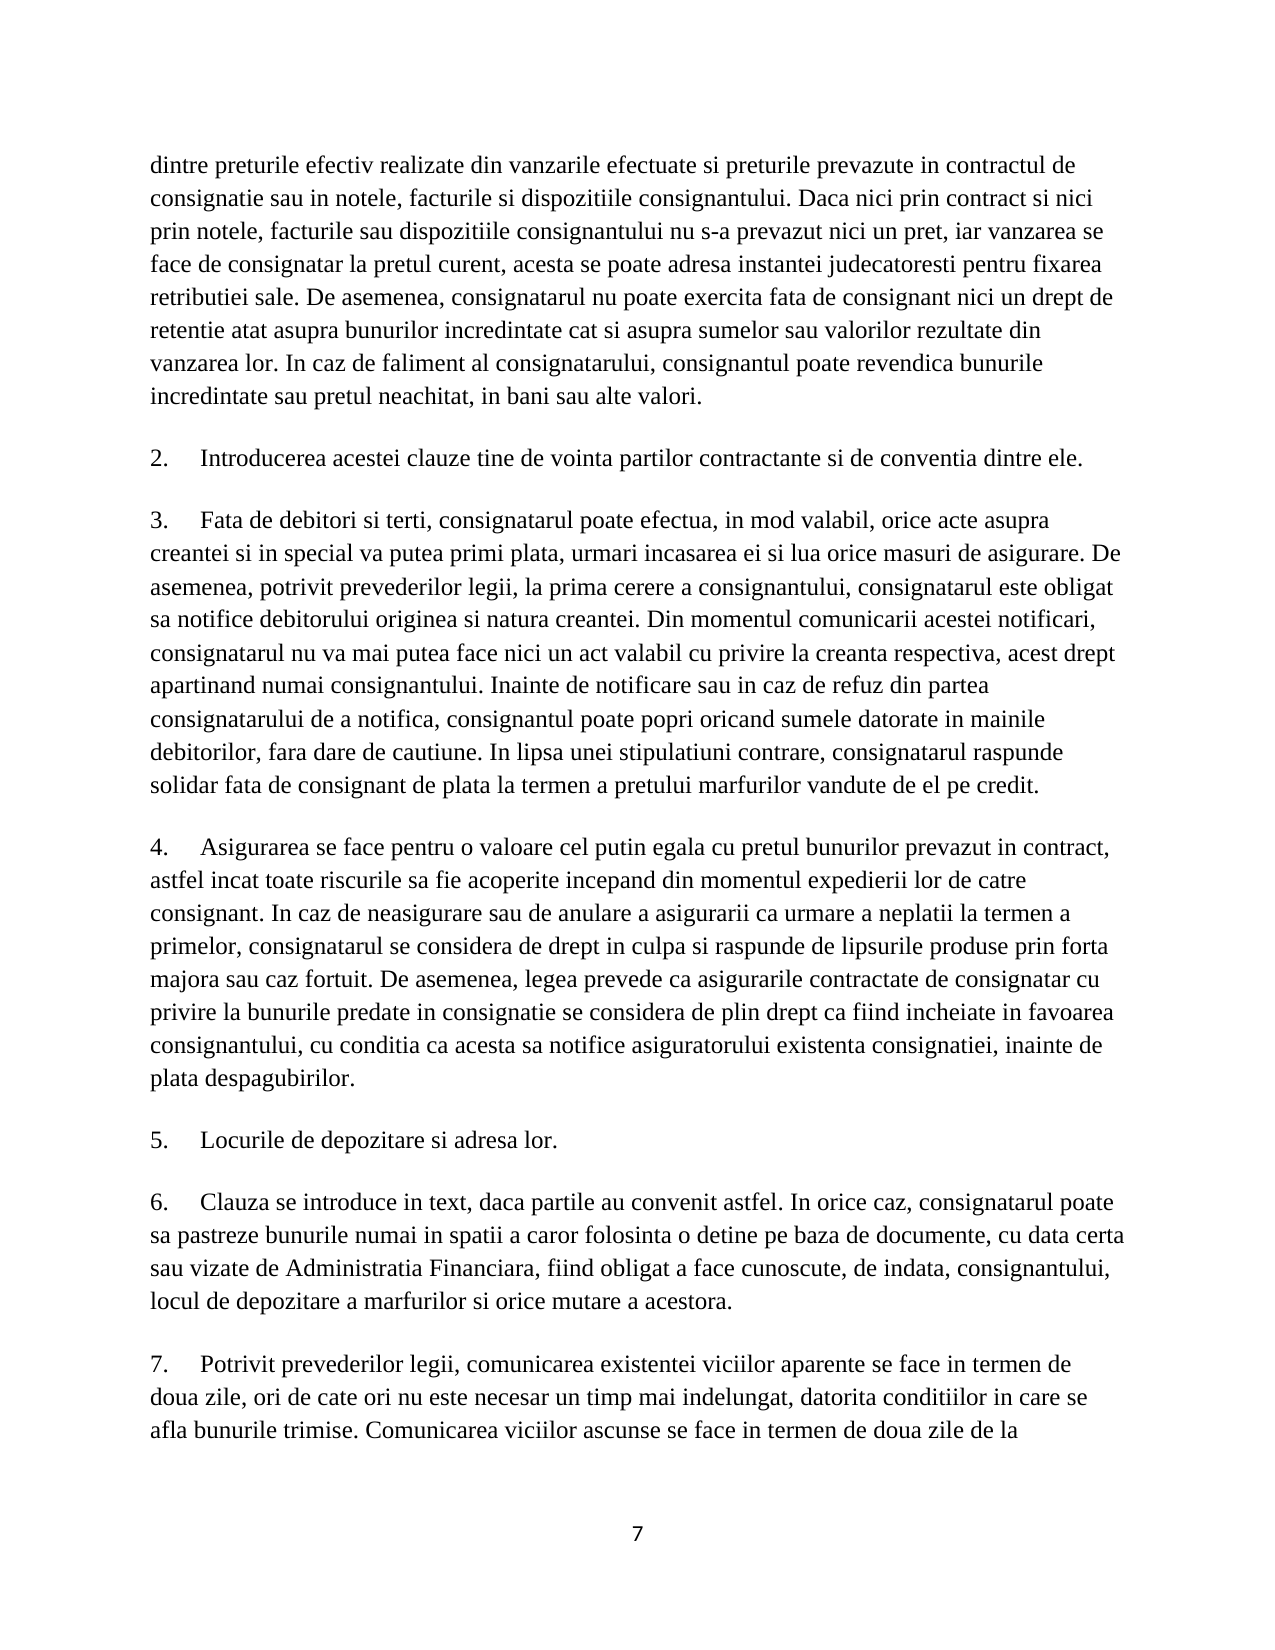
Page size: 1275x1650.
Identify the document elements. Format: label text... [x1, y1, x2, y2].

text 4. Asigurarea se face pentru o valoare cel putin egala cu pretul bunurilor prevazut in contract, astfel incat toate riscurile sa fie acoperite incepand din momentul expedierii lor de catre consignant. In caz de neasigurare sau de anulare a asigurarii ca urmare a neplatii la termen a primelor, consignatarul se considera de drept in culpa si raspunde de lipsurile produse prin forta majora sau caz fortuit. De asemenea, legea prevede ca asigurarile contractate de consignatar cu privire la bunurile predate in consignatie se considera de plin drept ca fiind incheiate in favoarea consignantului, cu conditia ca acesta sa notifice asiguratorului existenta consignatiei, inainte de plata despagubirilor. [150, 832, 1125, 1092]
text 5. Locurile de depozitare si adresa lor. [150, 1125, 1125, 1154]
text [150, 150, 1125, 410]
text 6. Clauza se introduce in text, daca partile au convenit astfel. In orice caz, consignatarul poate sa pastreze bunurile numai in spatii a caror folosinta o detine pe baza de documente, cu data certa sau vizate de Administratia Financiara, fiind obligat a face cunoscute, de indata, consignantului, locul de depozitare a marfurilor si orice mutare a acestora. [150, 1187, 1125, 1315]
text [150, 1349, 1125, 1443]
text 3. Fata de debitori si terti, consignatarul poate efectua, in mod valabil, orice acte asupra creantei si in special va putea primi plata, urmari incasarea ei si lua orice masuri de asigurare. De asemenea, potrivit prevederilor legii, la prima cerere a consignantului, consignatarul este obligat sa notifice debitorului originea si natura creantei. Din momentul comunicarii acestei notificari, consignatarul nu va mai putea face nici un act valabil cu privire la creanta respectiva, acest drept apartinand numai consignantului. Inainte de notificare sau in caz de refuz din partea consignatarului de a notifica, consignantul poate popri oricand sumele datorate in mainile debitorilor, fara dare de cautiune. In lipsa unei stipulatiuni contrare, consignatarul raspunde solidar fata de consignant de plata la termen a pretului marfurilor vandute de el pe credit. [150, 506, 1125, 798]
text 2. Introducerea acestei clauze tine de vointa partilor contractante si de conventia dintre ele. [150, 443, 1125, 472]
